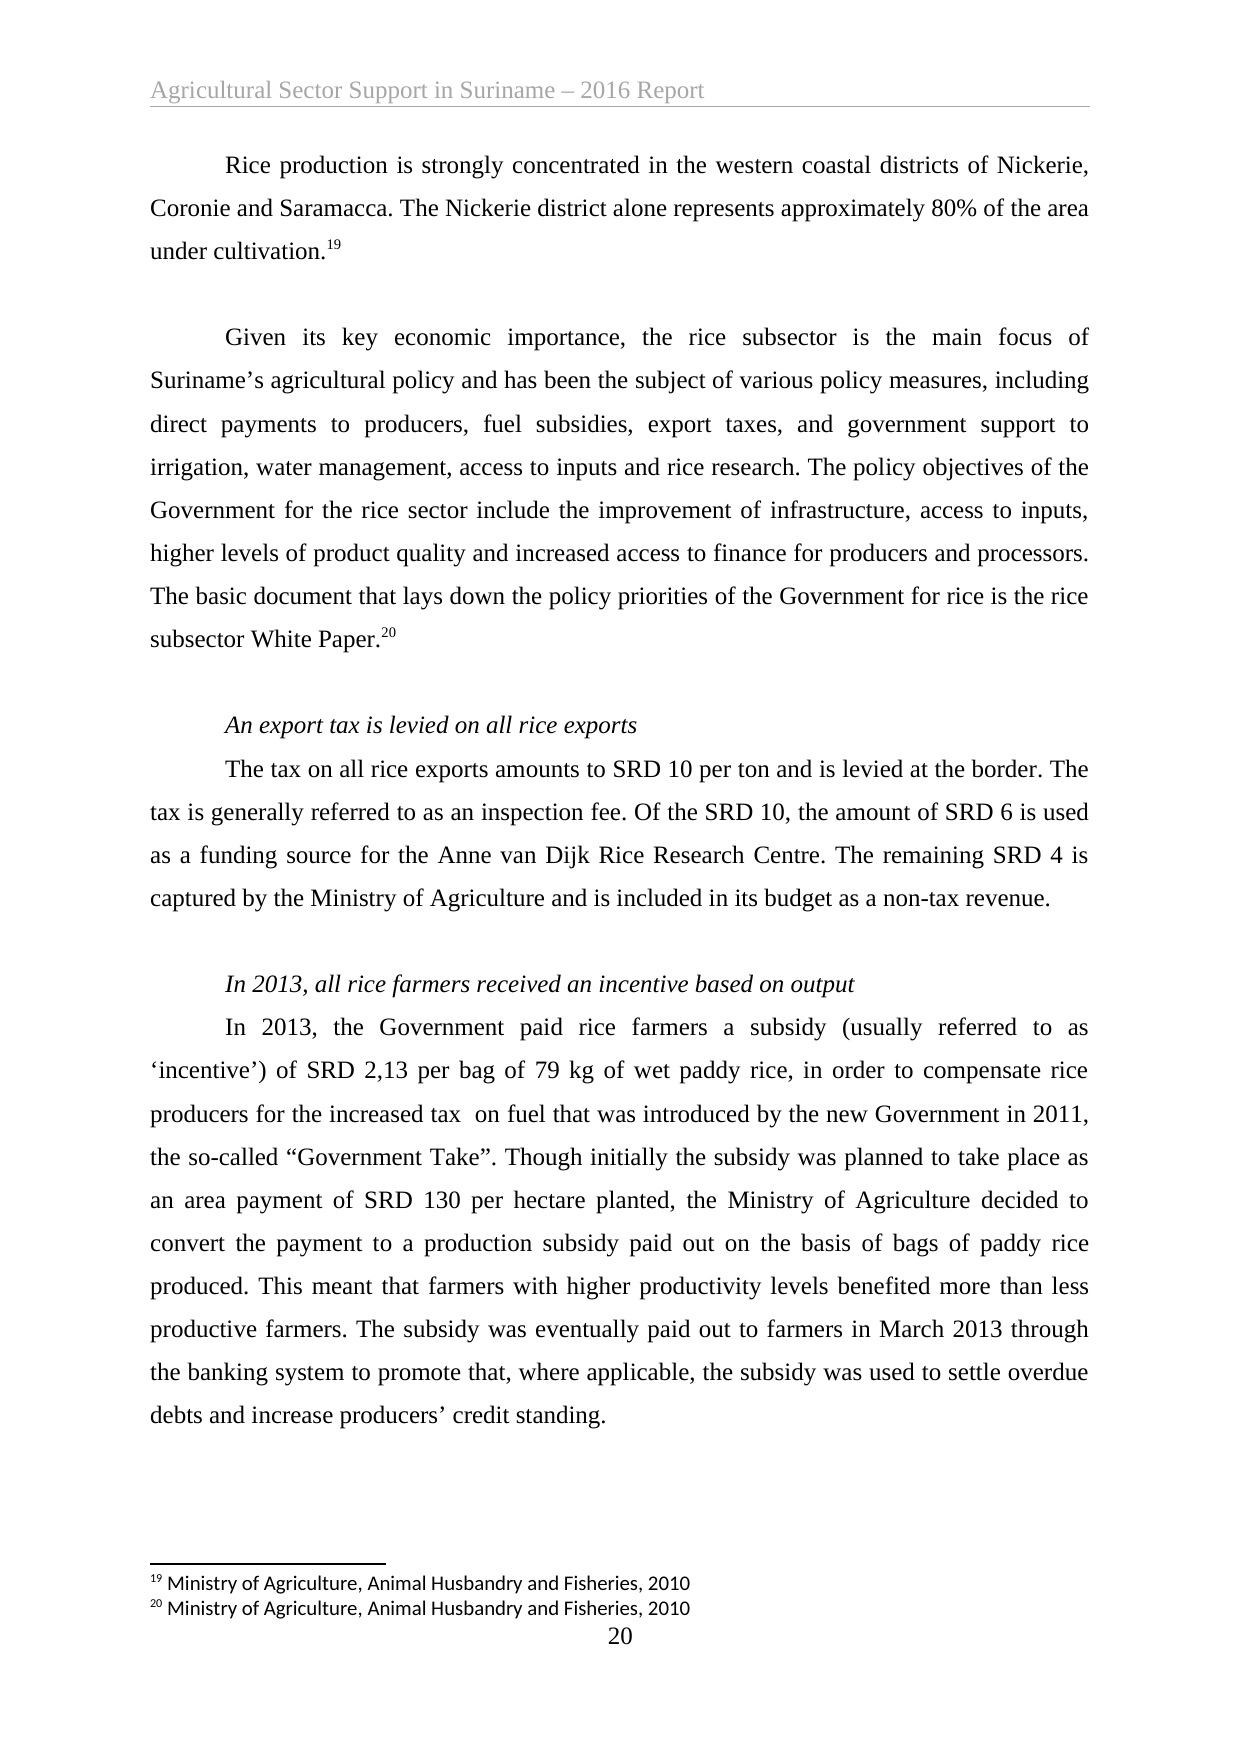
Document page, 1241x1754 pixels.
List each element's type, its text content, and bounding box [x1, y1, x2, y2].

text In 2013, the Government paid rice farmers a subsidy (usually referred to as ‘incentive’) of SRD 2,13 per bag of 79 kg of wet paddy rice, in order to compensate rice producers for the increased tax on fuel that was introduced by the new Government in 2011, the so-called “Government Take”. Though initially the subsidy was planned to take place as an area payment of SRD 130 per hectare planted, the Ministry of Agriculture decided to convert the payment to a production subsidy paid out on the basis of bags of paddy rice produced. This meant that farmers with higher productivity levels benefited more than less productive farmers. The subsidy was eventually paid out to farmers in March 2013 through the banking system to promote that, where applicable, the subsidy was used to settle overdue debts and increase producers’ credit standing. [150, 1012, 1090, 1429]
text The tax on all rice exports amounts to SRD 10 per ton and is levied at the border. The tax is generally referred to as an inspection fee. Of the SRD 10, the amount of SRD 6 is used as a funding source for the Anne van Dijk Rice Research Centre. The remaining SRD 4 is captured by the Ministry of Agriculture and is included in its budget as a non-tax revenue. [150, 754, 1090, 912]
text Rice production is strongly concentrated in the western coastal districts of Nickerie, Coronie and Saramacca. The Nickerie district alone represents approximately 80% of the area under cultivation. [150, 150, 1090, 265]
text An export tax is levied on all rice exports [150, 711, 1090, 739]
text In 2013, all rice farmers received an incentive based on output [150, 969, 1090, 998]
text Given its key economic importance, the rice subsector is the main focus of Suriname’s agricultural policy and has been the subject of various policy measures, including direct payments to producers, fuel subsidies, export taxes, and government support to irrigation, water management, access to inputs and rice research. The policy objectives of the Government for the rice sector include the improvement of infrastructure, access to inputs, higher levels of product quality and increased access to finance for producers and processors. The basic document that lays down the policy priorities of the Government for rice is the rice subsector White Paper. [150, 322, 1090, 653]
